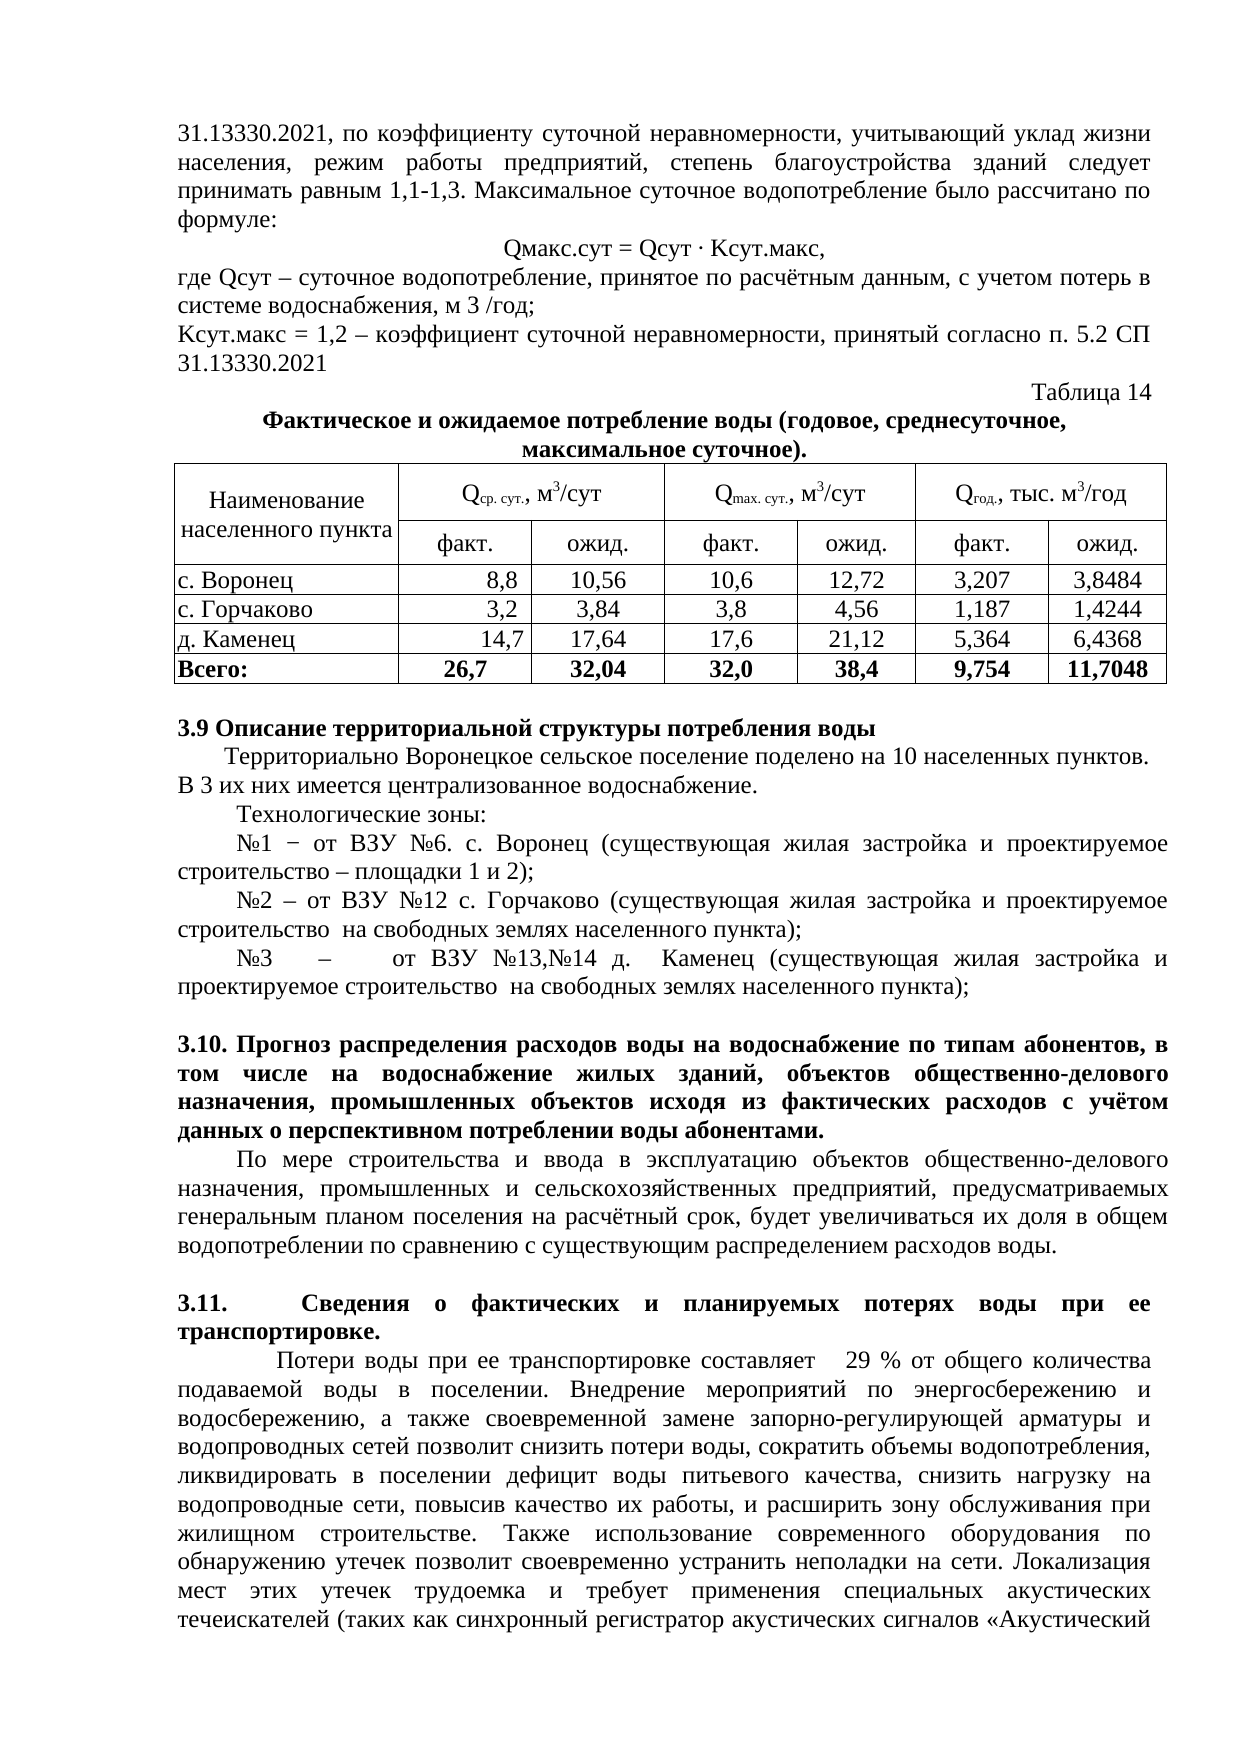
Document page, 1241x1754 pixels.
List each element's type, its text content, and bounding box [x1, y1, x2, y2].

table_cell 32,0 [665, 654, 797, 683]
table_cell 4,56 [798, 595, 915, 623]
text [177, 118, 1152, 233]
table_cell 3,8484 [1049, 565, 1166, 593]
table_cell 11,7048 [1049, 654, 1166, 683]
table_header Qmax. сут., м3/сут [665, 464, 915, 520]
text Qмакс.сут = Qсут ∙ Kсут.макс, [177, 233, 1152, 262]
table_cell Всего: [175, 654, 398, 683]
table_cell 14,7 [399, 624, 531, 653]
table_cell факт. [399, 521, 531, 564]
table_cell 1,187 [916, 595, 1048, 623]
table_cell 8,8 [399, 565, 531, 593]
table_header Qгод., тыс. м3/год [916, 464, 1166, 520]
table_cell 12,72 [798, 565, 915, 593]
table_cell 3,207 [916, 565, 1048, 593]
text Kсут.макс = 1,2 – коэффициент суточной неравномерности, принятый согласно п. 5.2 СП 31.13330.2021 [177, 319, 1152, 377]
table_cell 38,4 [798, 654, 915, 683]
table_cell с. Воронец [175, 565, 398, 593]
text 3.10. Прогноз распределения расходов воды на водоснабжение по типам абонентов, в том числе на водоснабжение жилых зданий, объектов общественно-делового назначения, промышленных объектов исходя из фактических расходов с учётом данных о перспективном потреблении воды абонентами. [177, 1029, 1169, 1144]
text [177, 1345, 1152, 1633]
text Технологические зоны: [177, 799, 1169, 828]
table_cell 26,7 [399, 654, 531, 683]
text №3 – от ВЗУ №13,№14 д. Каменец (существующая жилая застройка и проектируемое строительство на свободных землях населенного пункта); [177, 943, 1169, 1000]
table_header Наименование населенного пункта [175, 464, 398, 564]
table_cell 9,754 [916, 654, 1048, 683]
table_cell факт. [916, 521, 1048, 564]
table_header Qср. сут., м3/сут [399, 464, 664, 520]
text где Qсут – суточное водопотребление, принятое по расчётным данным, с учетом потерь в системе водоснабжения, м 3 /год; [177, 262, 1152, 319]
text 3.9 Описание территориальной структуры потребления воды [177, 713, 1152, 741]
table_cell 5,364 [916, 624, 1048, 653]
table_cell ожид. [1049, 521, 1166, 564]
table_cell ожид. [798, 521, 915, 564]
table_cell с. Горчаково [175, 595, 398, 623]
table_cell 1,4244 [1049, 595, 1166, 623]
text По мере строительства и ввода в эксплуатацию объектов общественно-делового назначения, промышленных и сельскохозяйственных предприятий, предусматриваемых генеральным планом поселения на расчётный срок, будет увеличиваться их доля в общем водопотреблении по сравнению с существующим распределением расходов воды. [177, 1144, 1169, 1259]
table_cell 10,6 [665, 565, 797, 593]
text №2 – от ВЗУ №12 с. Горчаково (существующая жилая застройка и проектируемое строительство на свободных землях населенного пункта); [177, 885, 1169, 943]
text Фактическое и ожидаемое потребление воды (годовое, среднесуточное, максимальное суточное). [177, 406, 1152, 463]
table_cell 3,2 [399, 595, 531, 623]
text №1 − от ВЗУ №6. с. Воронец (существующая жилая застройка и проектируемое строительство – площадки 1 и 2); [177, 828, 1169, 885]
text 3.11. Сведения о фактических и планируемых потерях воды при ее транспортировке. [177, 1288, 1152, 1345]
table_cell 32,04 [532, 654, 664, 683]
table_cell 10,56 [532, 565, 664, 593]
table_cell факт. [665, 521, 797, 564]
table_cell 6,4368 [1049, 624, 1166, 653]
table_cell д. Каменец [175, 624, 398, 653]
text Таблица 14 [177, 377, 1152, 406]
table_cell 3,84 [532, 595, 664, 623]
table_cell 17,6 [665, 624, 797, 653]
table_cell 3,8 [665, 595, 797, 623]
text Территориально Воронецкое сельское поселение поделено на 10 населенных пунктов. В 3 их них имеется централизованное водоснабжение. [177, 741, 1152, 799]
table_cell 17,64 [532, 624, 664, 653]
table_cell ожид. [532, 521, 664, 564]
table_cell 21,12 [798, 624, 915, 653]
